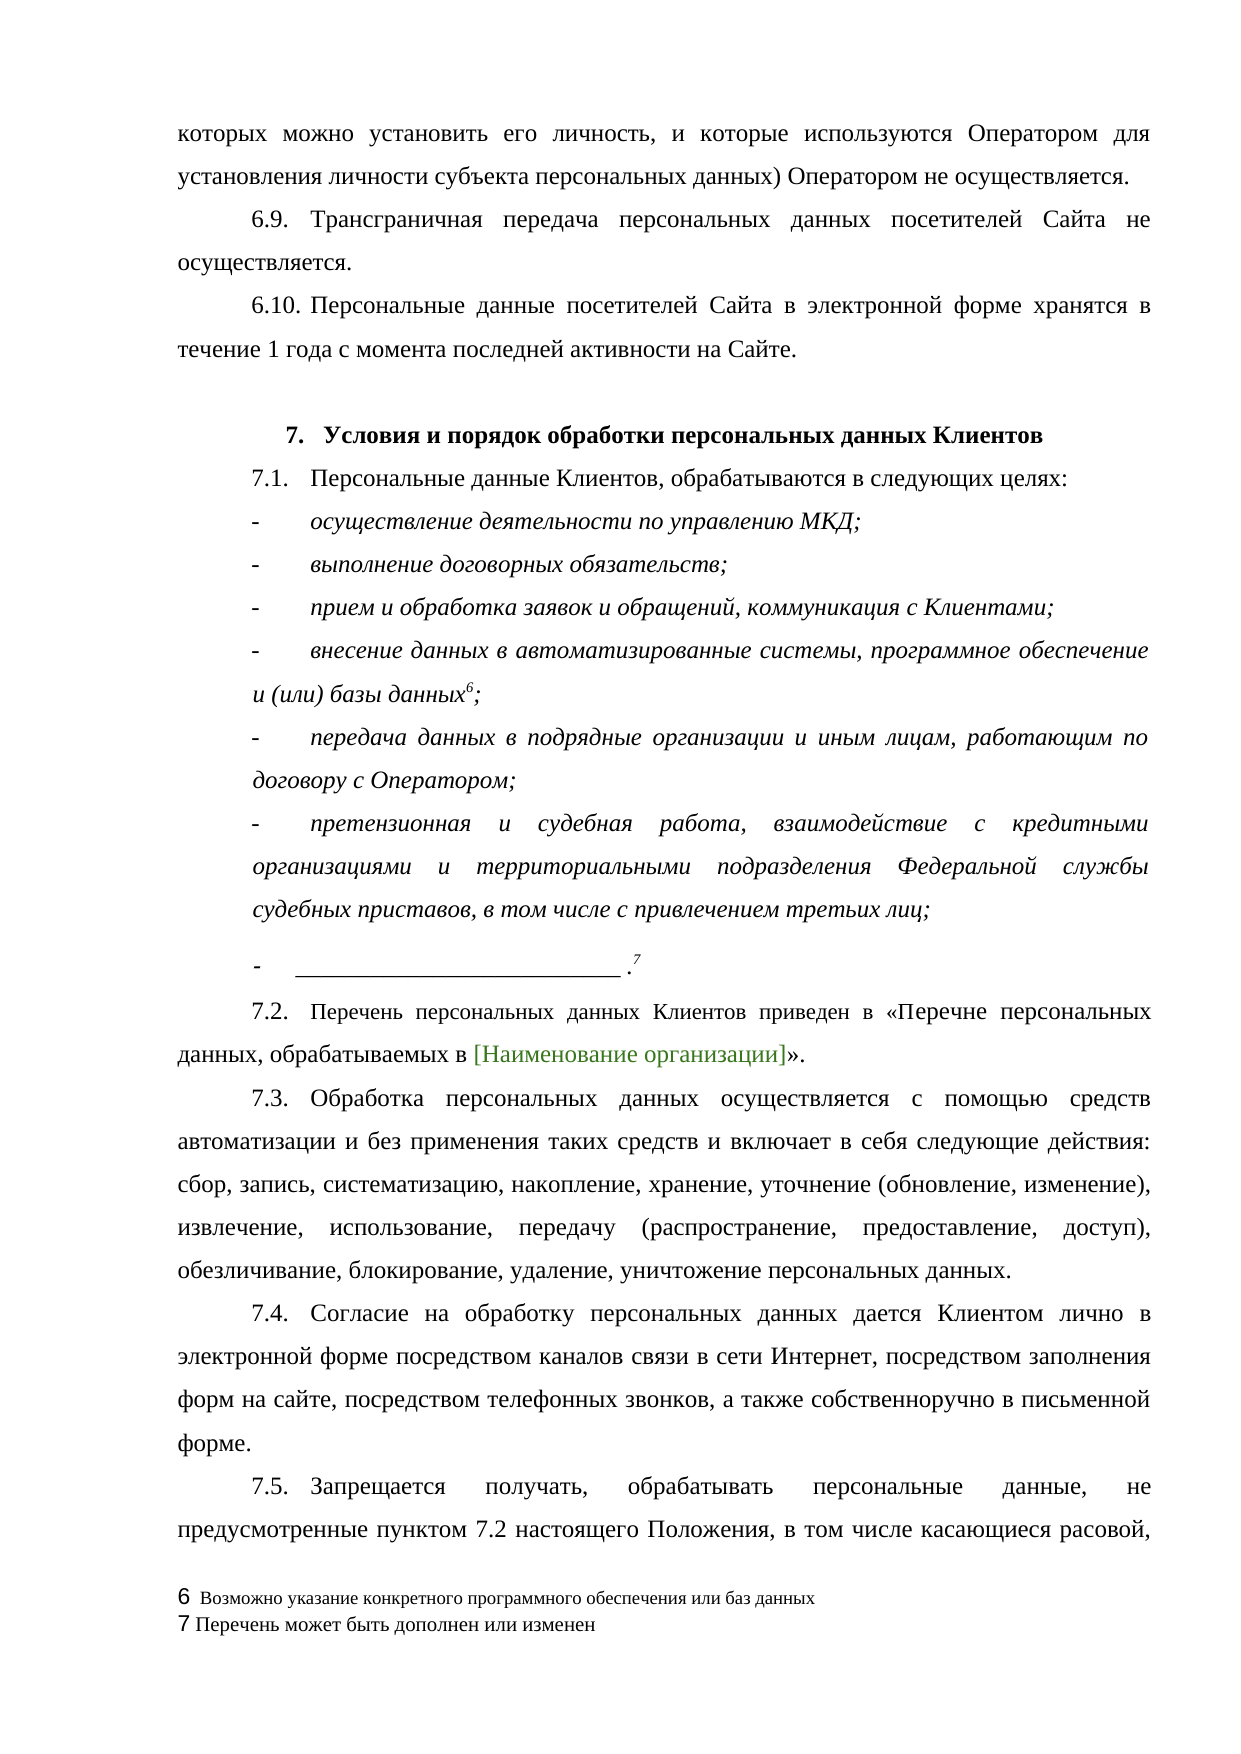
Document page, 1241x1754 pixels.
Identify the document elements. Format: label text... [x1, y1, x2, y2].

subtitle Условия и порядок обработки персональных данных Клиентов [177, 420, 1152, 449]
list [177, 1471, 1152, 1543]
list Перечень персональных данных Клиентов приведен в «Перечне персональных данных, обрабатываемых в [Наименование организации]». [177, 996, 1152, 1068]
list передача данных в подрядные организации и иным лицам, работающим по договору с Оператором; [251, 722, 1152, 794]
list Согласие на обработку персональных данных дается Клиентом лично в электронной форме посредством каналов связи в сети Интернет, посредством заполнения форм на сайте, посредством телефонных звонков, а также собственноручно в письменной форме. [177, 1298, 1152, 1456]
list претензионная и судебная работа, взаимодействие с кредитными организациями и территориальными подразделения Федеральной службы судебных приставов, в том числе с привлечением третьих лиц; [251, 808, 1152, 923]
list Персональные данные Клиентов, обрабатываются в следующих целях: [177, 463, 1152, 492]
list осуществление деятельности по управлению МКД; [251, 506, 1152, 535]
list внесение данных в автоматизированные системы, программное обеспечение и (или) базы данных; [251, 636, 1152, 707]
list __________________________ . [251, 937, 1152, 989]
list Трансграничная передача персональных данных посетителей Сайта не осуществляется. [177, 204, 1152, 276]
list Персональные данные посетителей Сайта в электронной форме хранятся в течение 1 года с момента последней активности на Сайте. [177, 291, 1152, 362]
list прием и обработка заявок и обращений, коммуникация с Клиентами; [251, 592, 1152, 621]
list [177, 118, 1152, 190]
list Обработка персональных данных осуществляется с помощью средств автоматизации и без применения таких средств и включает в себя следующие действия: сбор, запись, систематизацию, накопление, хранение, уточнение (обновление, изменение), извлечение, использование, передачу (распространение, предоставление, доступ), обезличивание, блокирование, удаление, уничтожение персональных данных. [177, 1083, 1152, 1284]
list выполнение договорных обязательств; [251, 549, 1152, 578]
